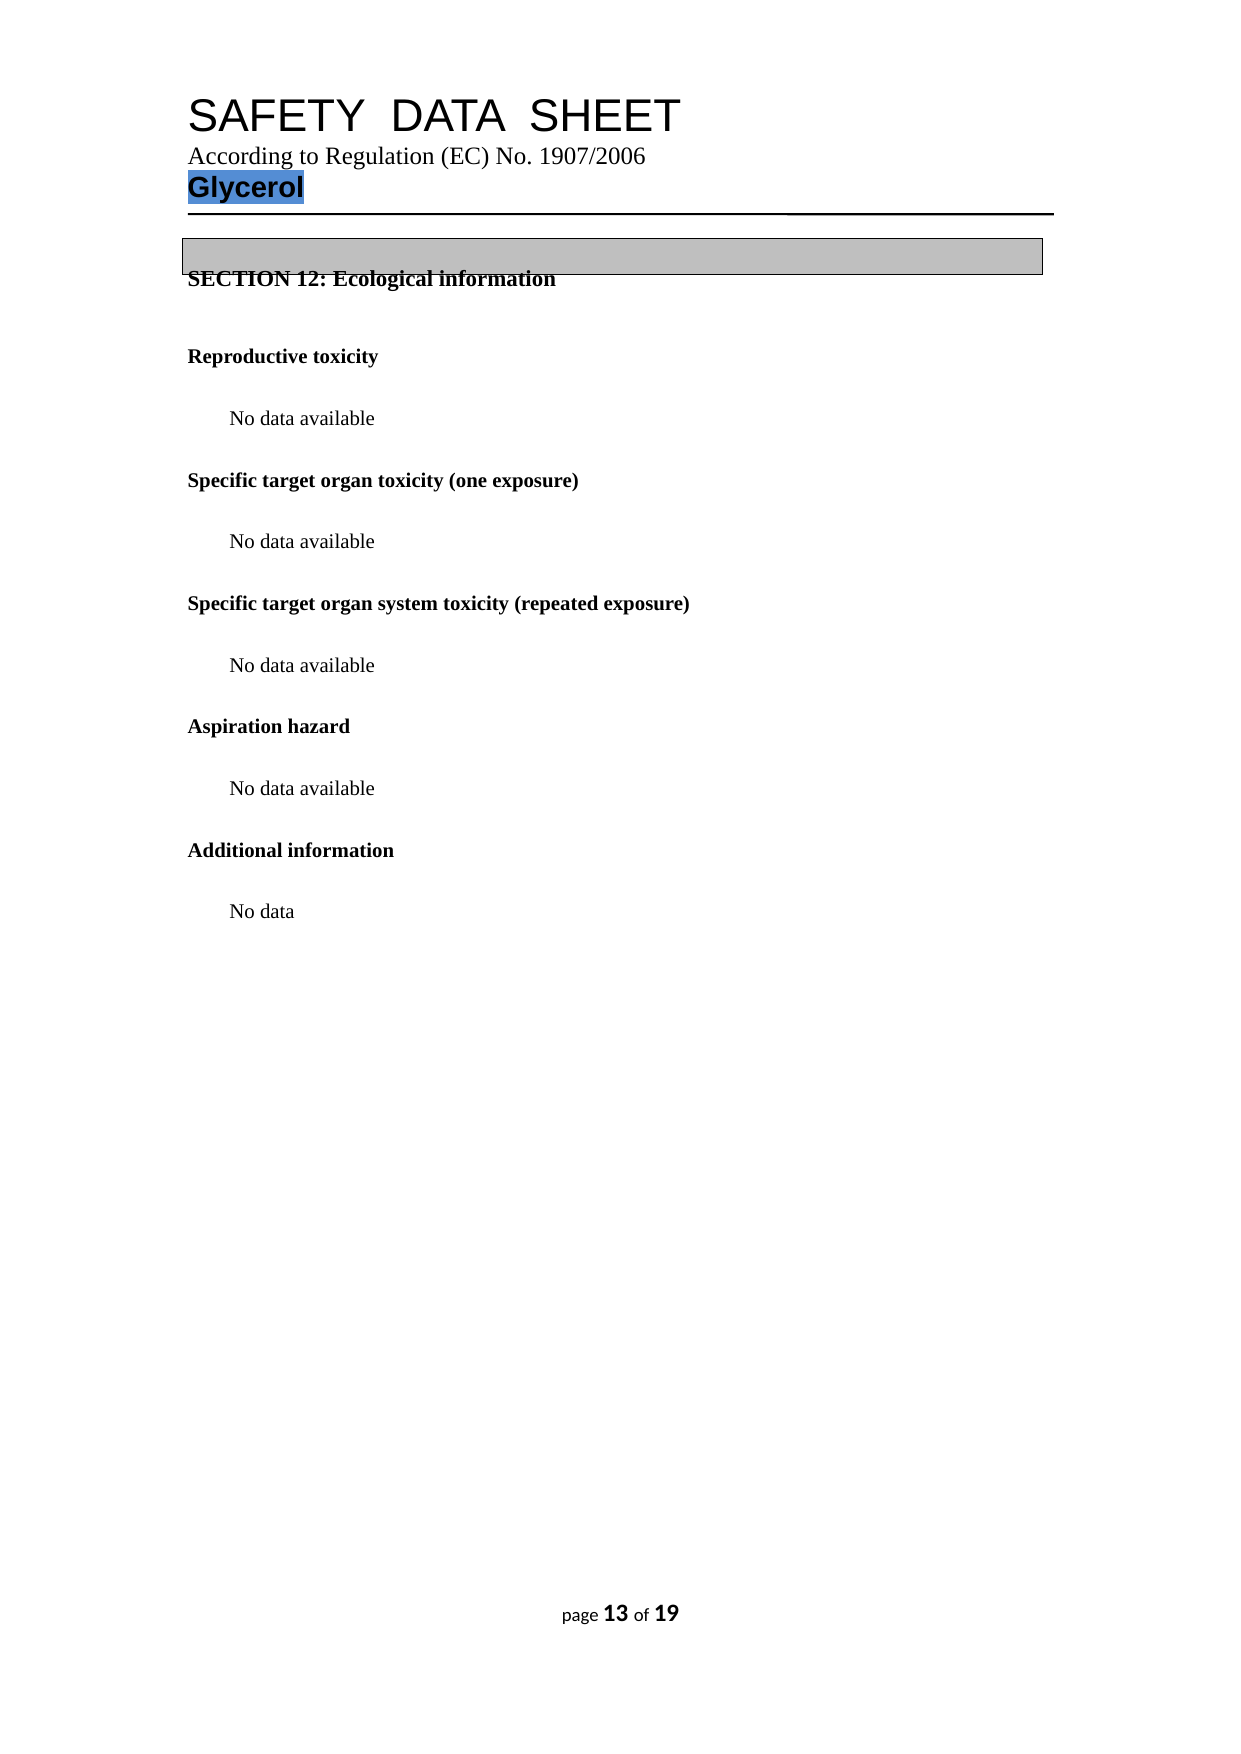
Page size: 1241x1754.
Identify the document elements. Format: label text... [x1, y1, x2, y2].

text Reproductive toxicity [187, 340, 1053, 372]
text SECTION 12: Ecological information [187, 262, 1053, 294]
text Specific target organ system toxicity (repeated exposure) [187, 587, 1053, 619]
text Specific target organ toxicity (one exposure) [187, 463, 1053, 496]
text Additional information [187, 833, 1053, 866]
text No data available [187, 772, 1053, 804]
text No data available [187, 402, 1053, 434]
text No data available [187, 648, 1053, 681]
text No data [187, 895, 1053, 927]
text No data available [187, 525, 1053, 557]
text Aspiration hazard [187, 710, 1053, 742]
